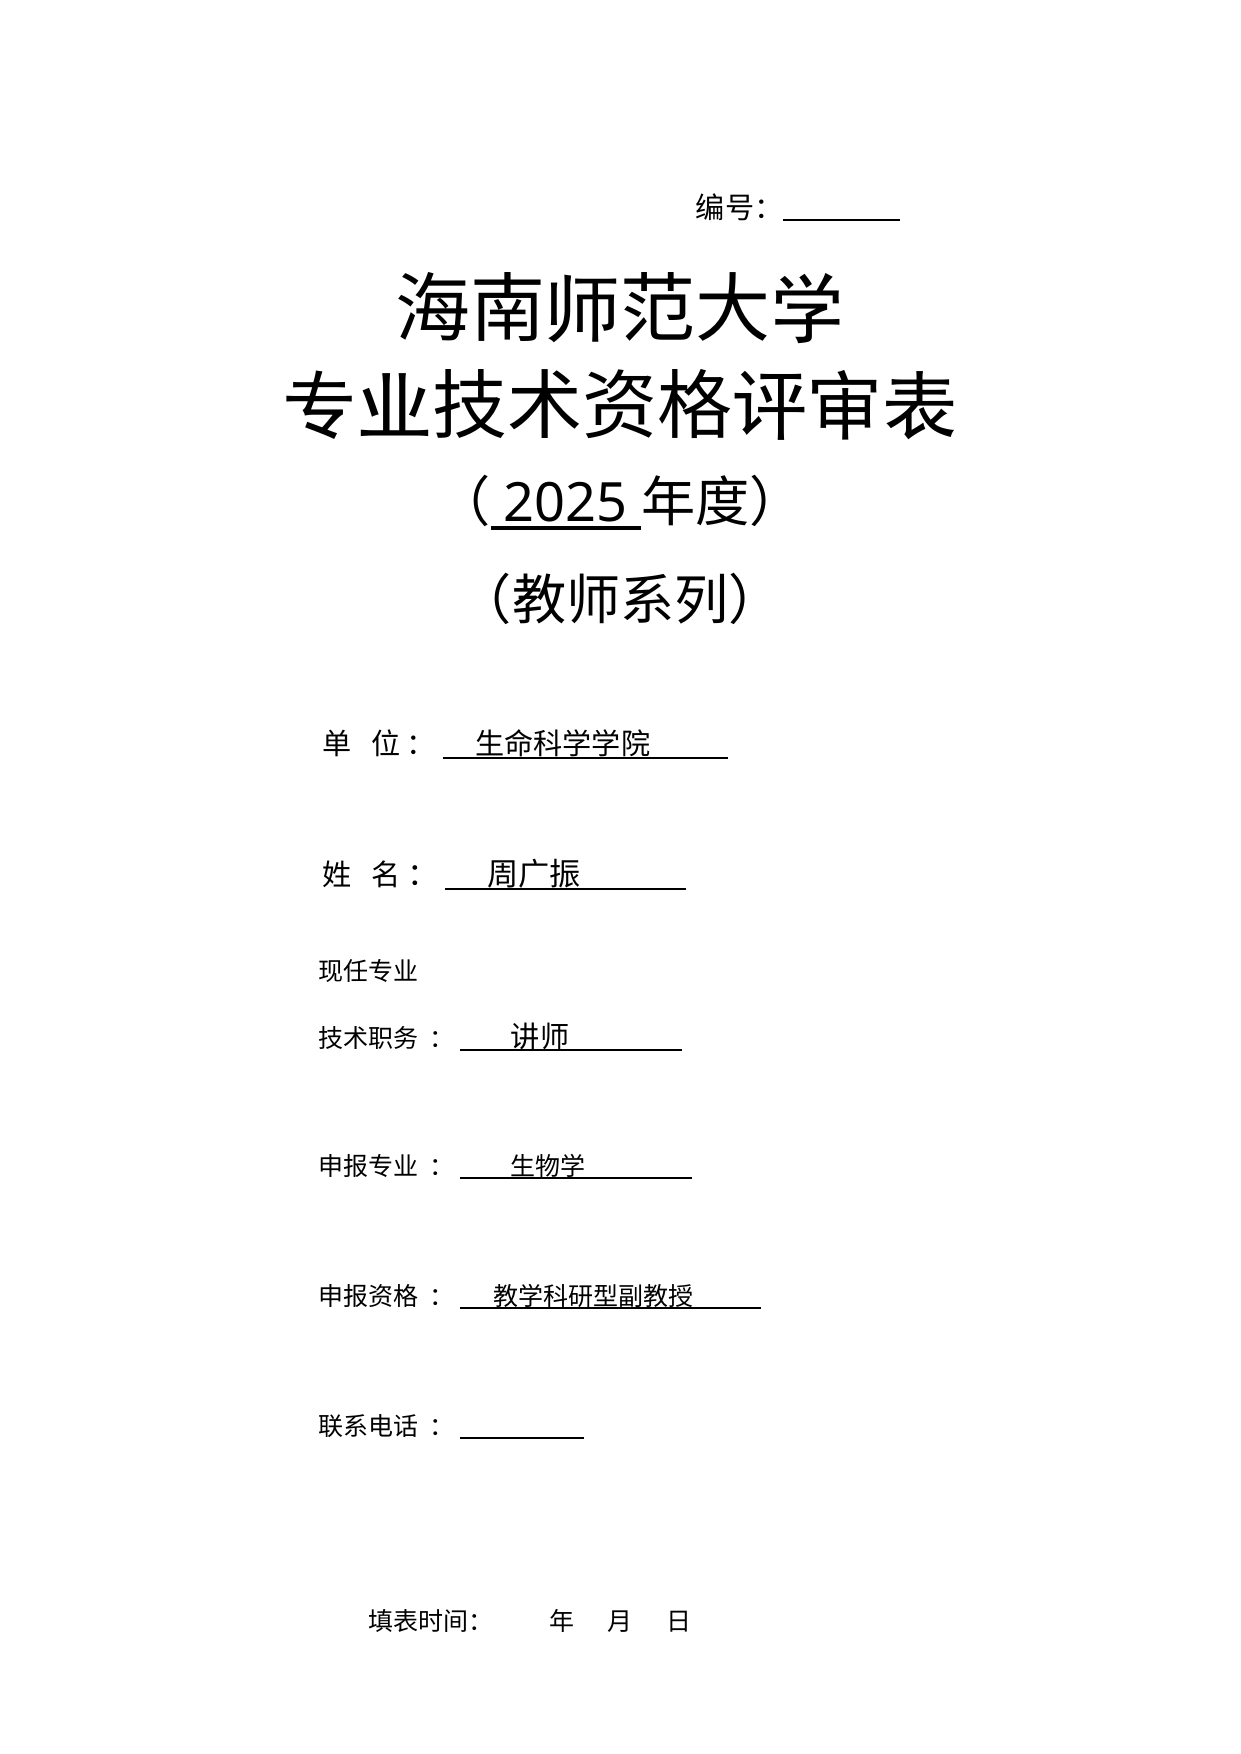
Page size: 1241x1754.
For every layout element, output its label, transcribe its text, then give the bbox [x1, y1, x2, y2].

text （教师系列） [118, 547, 1122, 644]
text 编号： [118, 173, 1122, 238]
text 专业技术资格评审表 [118, 352, 1122, 449]
text （ 2025 年度） [118, 449, 1122, 547]
text 海南师范大学 [118, 254, 1122, 352]
text 填表时间： 年 月 日 [118, 1587, 1122, 1652]
text 姓 名 ： 周广振 [118, 839, 1122, 904]
text 单 位 ： 生命科学学院 [118, 709, 1122, 774]
text 联系电话 ： [118, 1392, 1122, 1457]
text 申报资格 ： 教学科研型副教授 [118, 1262, 1122, 1327]
text 现任专业 [118, 937, 1122, 1002]
text 技术职务 ： 讲师 [118, 1002, 1122, 1067]
text 申报专业 ： 生物学 [118, 1132, 1122, 1197]
